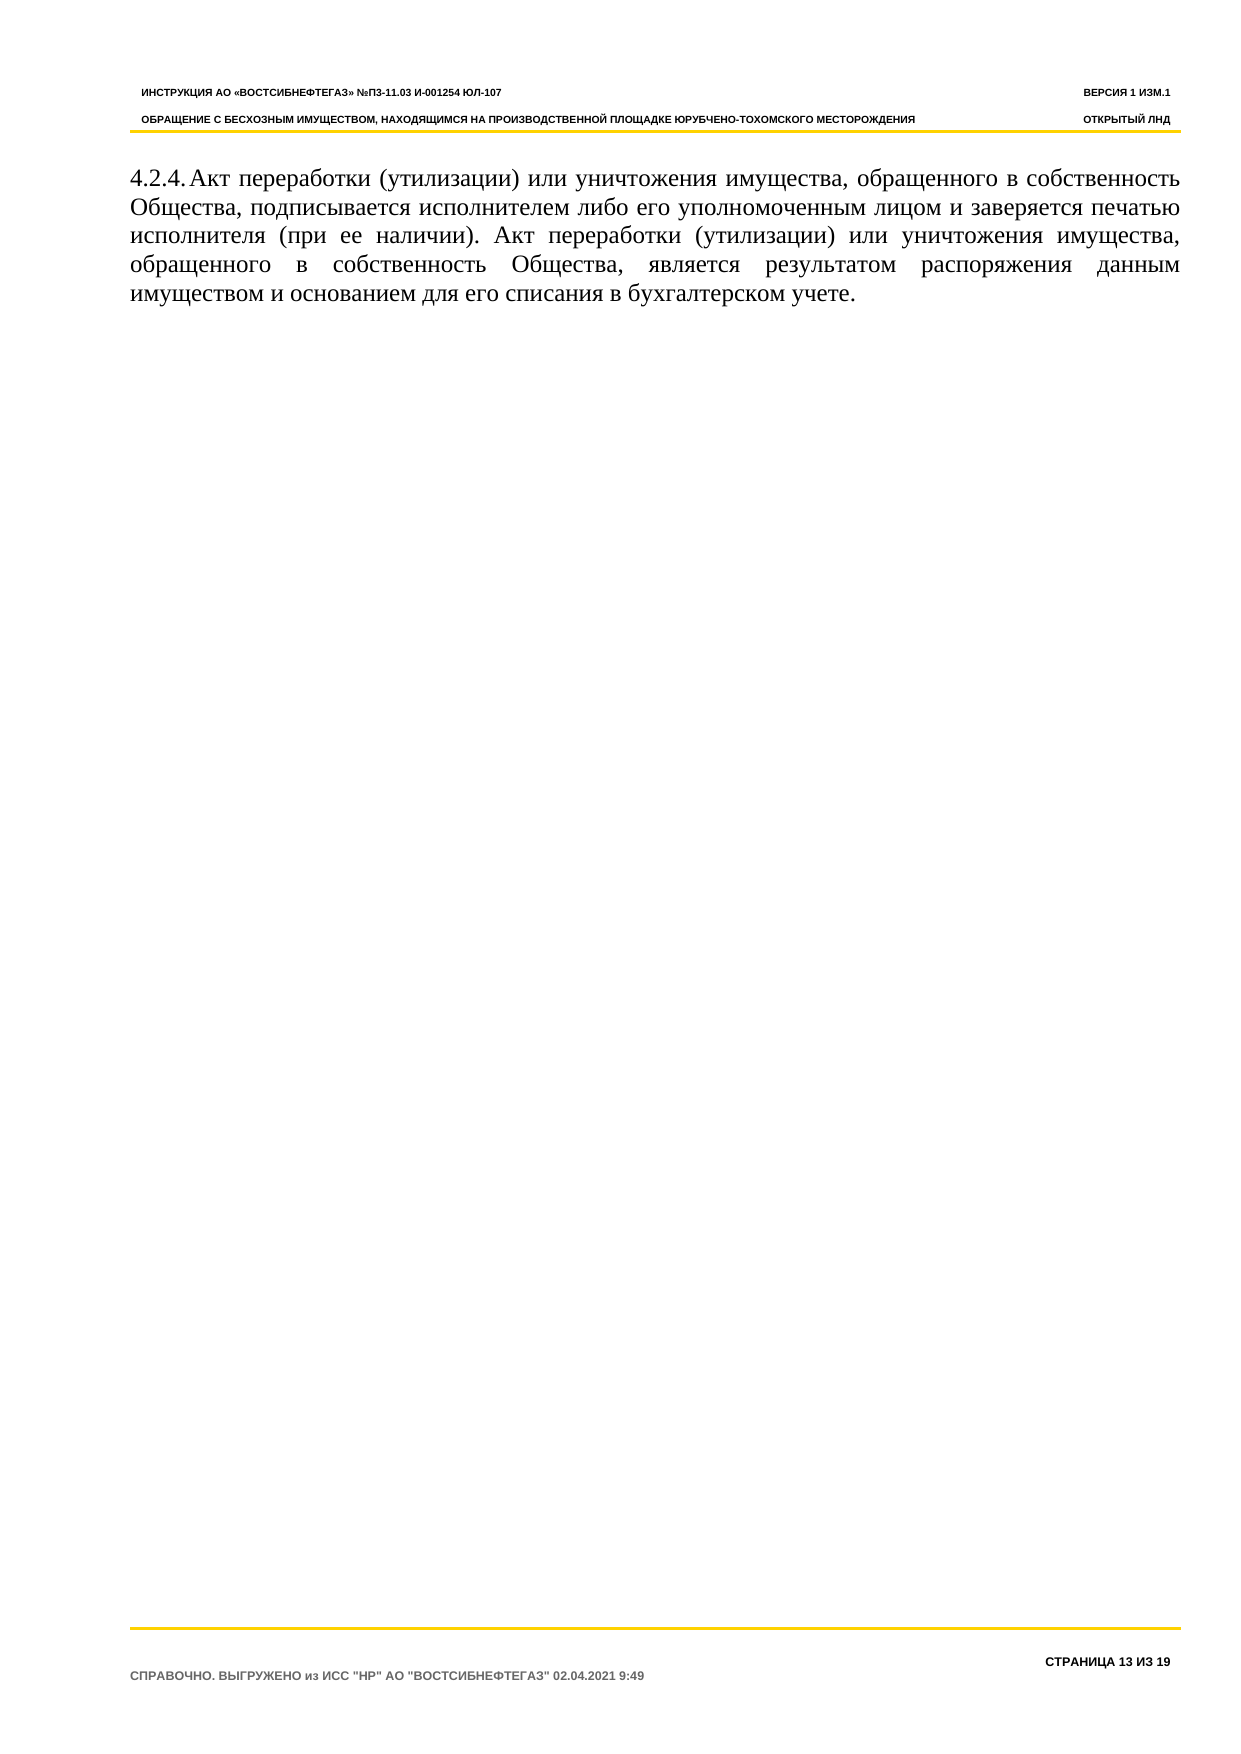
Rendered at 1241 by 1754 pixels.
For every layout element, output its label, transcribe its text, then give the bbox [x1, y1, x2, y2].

list Акт переработки (утилизации) или уничтожения имущества, обращенного в собственность Общества, подписывается исполнителем либо его уполномоченным лицом и заверяется печатью исполнителя (при ее наличии). Акт переработки (утилизации) или уничтожения имущества, обращенного в собственность Общества, является результатом распоряжения данным имуществом и основанием для его списания в бухгалтерском учете. [130, 163, 1181, 307]
